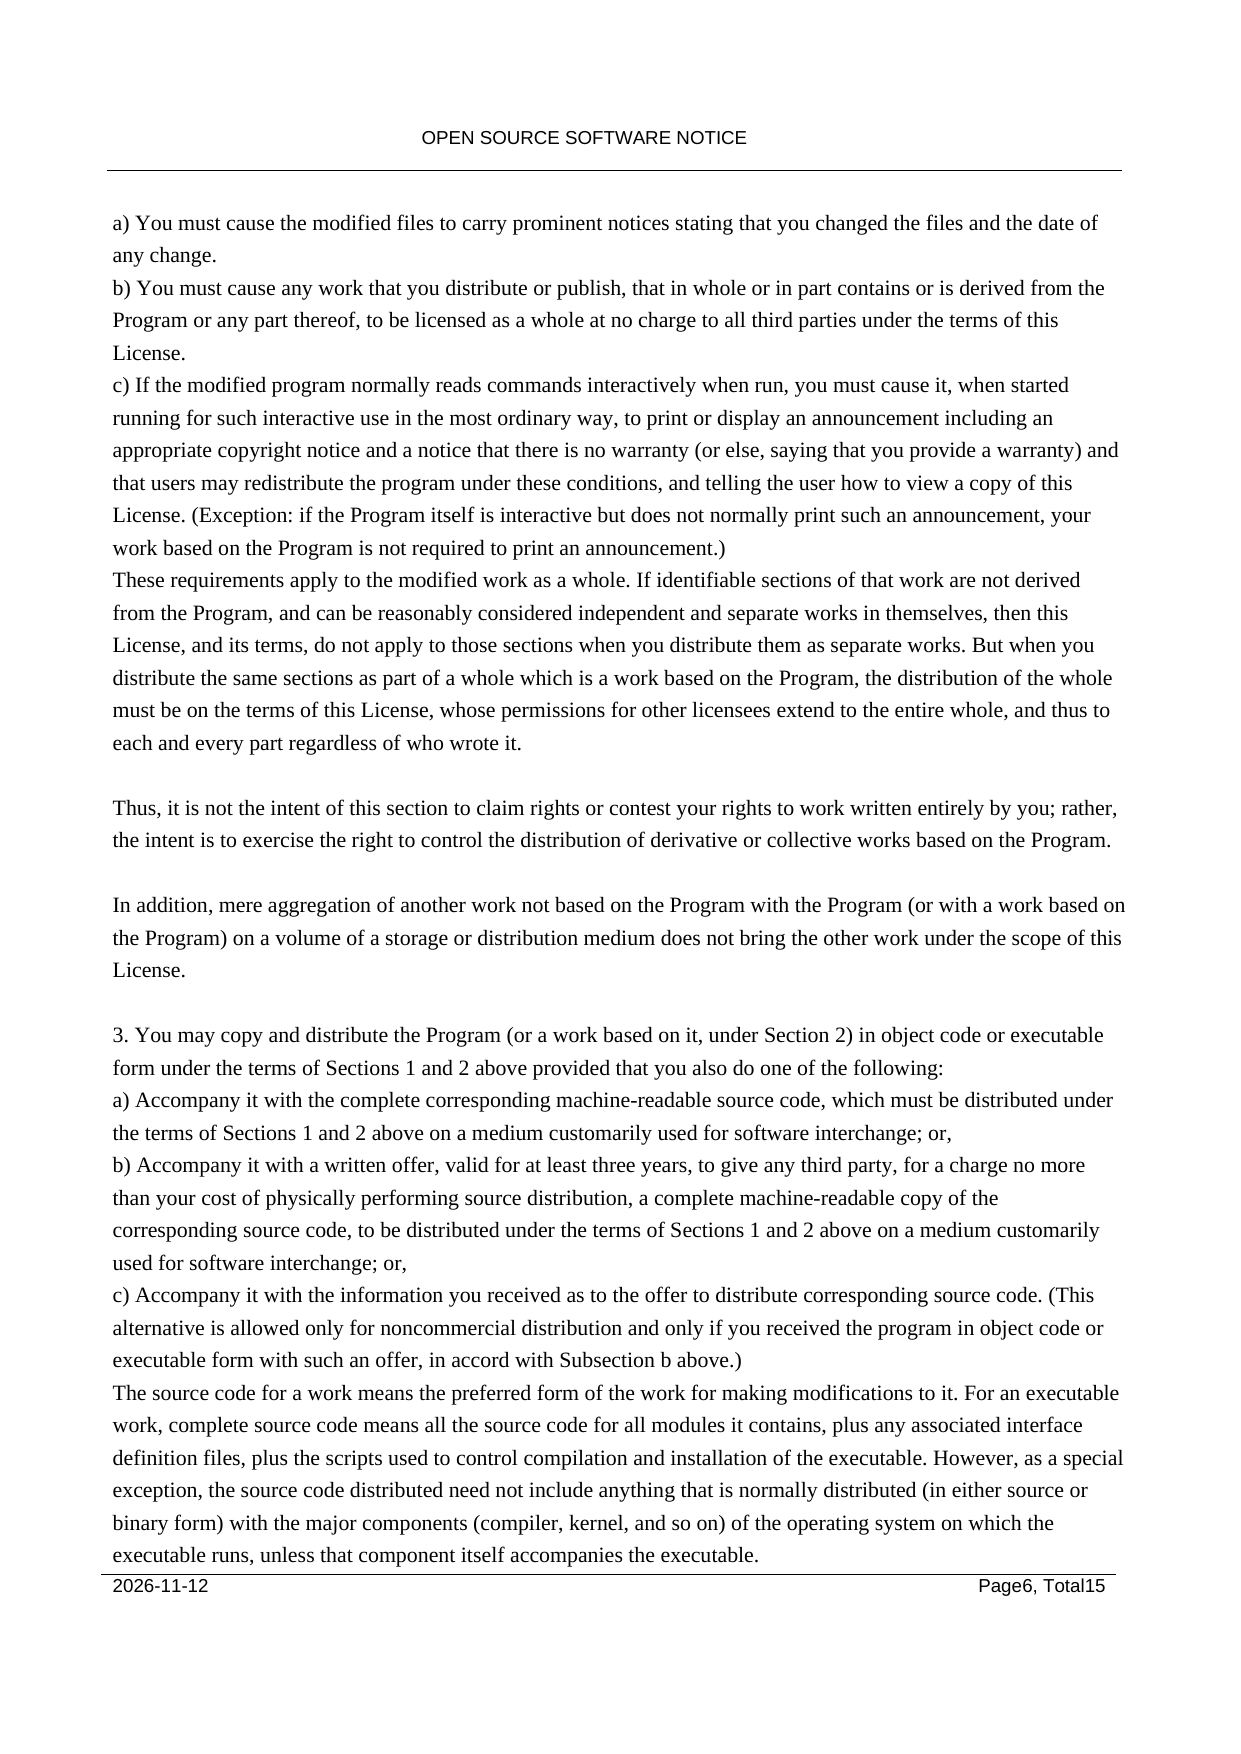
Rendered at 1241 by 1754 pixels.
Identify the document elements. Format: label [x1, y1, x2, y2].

text [112, 206, 1128, 1571]
